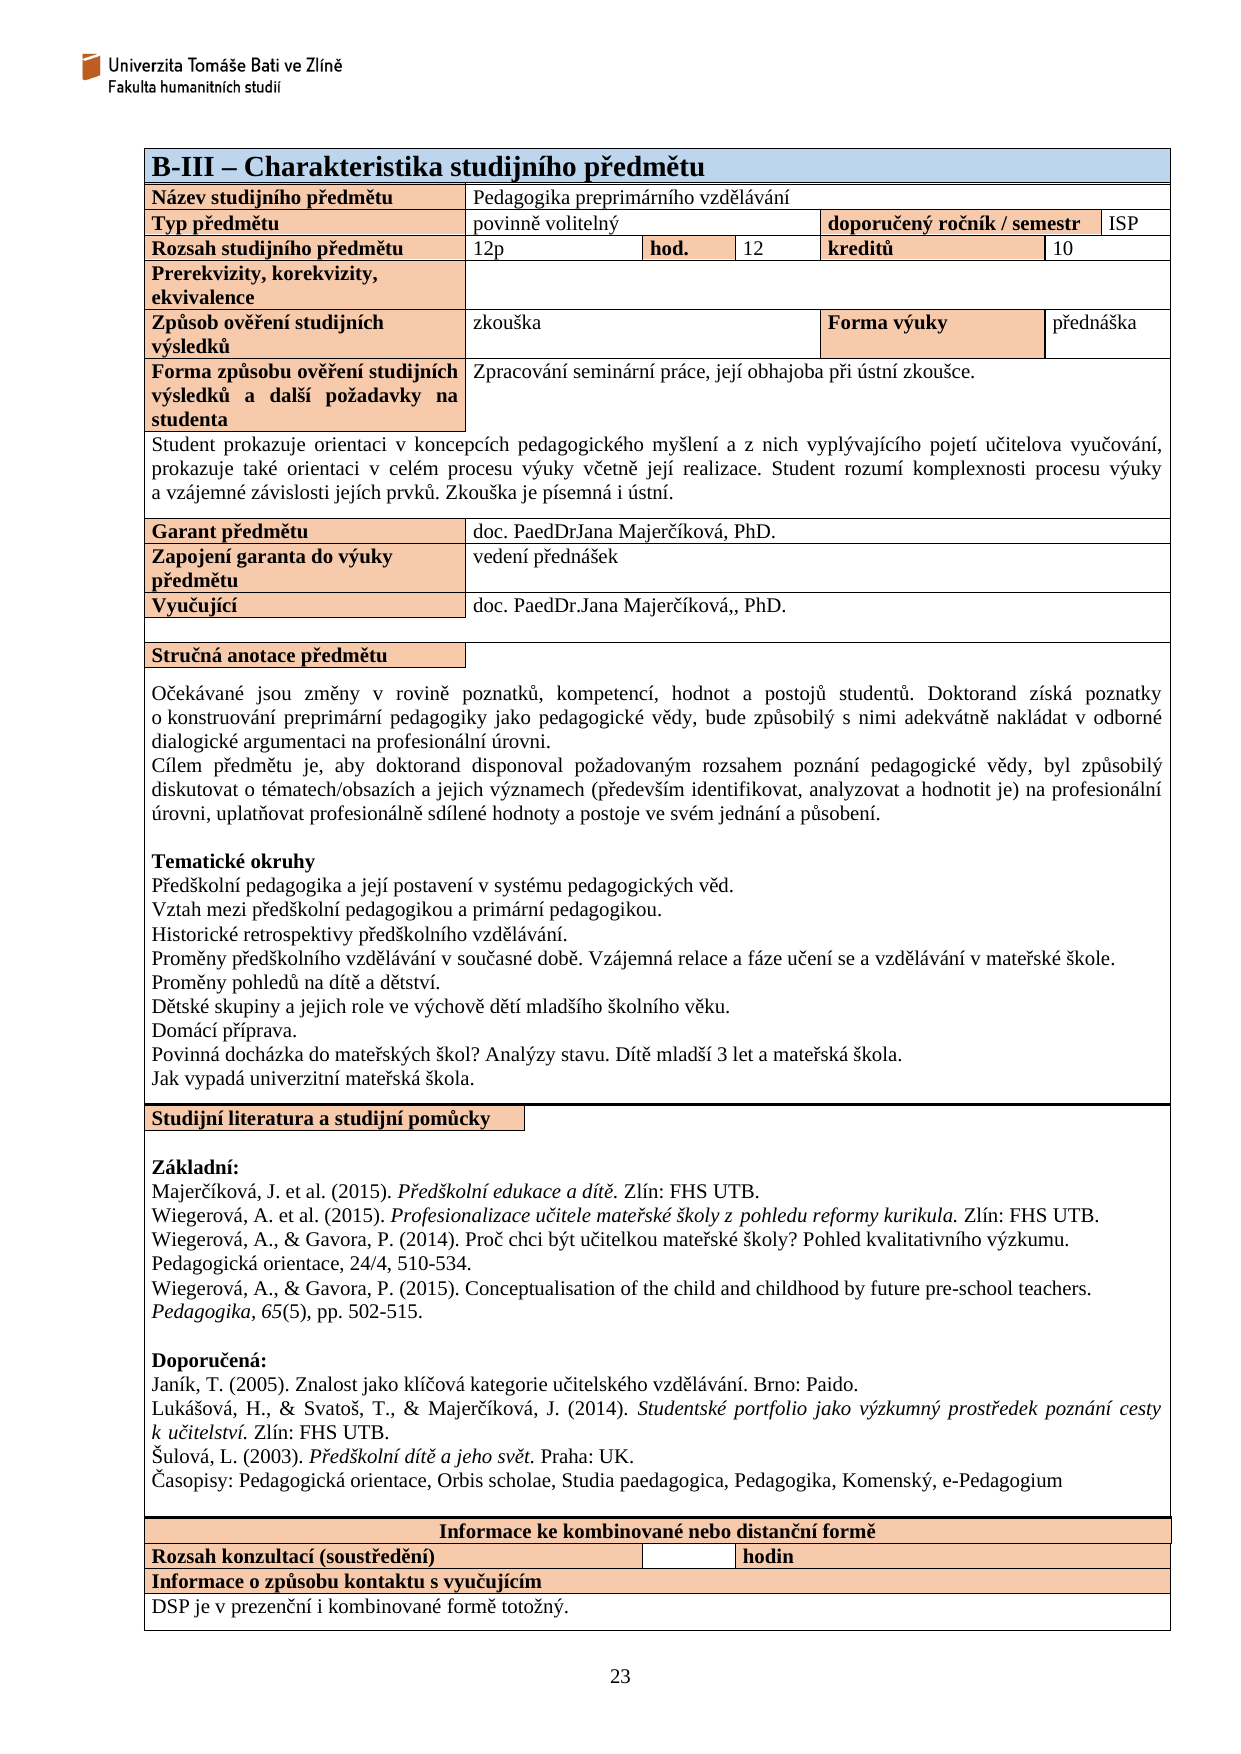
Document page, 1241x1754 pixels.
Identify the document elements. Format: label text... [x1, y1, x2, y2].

table_cell vedení přednášek [466, 544, 1170, 592]
table_cell hod. [643, 236, 735, 259]
table_cell ISP [1102, 210, 1170, 234]
table_cell Studijní literatura a studijní pomůcky [145, 1106, 524, 1130]
table_cell Název studijního předmětu [145, 185, 465, 209]
table_header B-III – Charakteristika studijního předmětu [145, 149, 1170, 182]
picture [57, 36, 368, 110]
table_cell doc. PaedDr.Jana Majerčíková,, PhD. [466, 593, 1170, 617]
table_cell 12p [466, 236, 642, 259]
table_cell 12 [736, 236, 820, 259]
table_cell [525, 1106, 1170, 1130]
table_cell Stručná anotace předmětu [145, 643, 465, 667]
table_cell Základní: Majerčíková, J. et al. (2015). Předškolní edukace a dítě. Zlín: FHS UTB. Wiegerová, A. et al. (2015). Profesionalizace učitele mateřské školy z pohledu reformy kurikula. Zlín: FHS UTB. Wiegerová, A., & Gavora, P. (2014). Proč chci být učitelkou mateřské školy? Pohled kvalitativního výzkumu. Pedagogická orientace, 24/4, 510-534. Wiegerová, A., & Gavora, P. (2015). Conceptualisation of the child and childhood by future pre-school teachers. Pedagogika, 65(5), pp. 502-515. Doporučená: Janík, T. (2005). Znalost jako klíčová kategorie učitelského vzdělávání. Brno: Paido. Lukášová, H., & Svatoš, T., & Majerčíková, J. (2014). Studentské portfolio jako výzkumný prostředek poznání cesty k učitelství. Zlín: FHS UTB. Šulová, L. (2003). Předškolní dítě a jeho svět. Praha: UK. Časopisy: Pedagogická orientace, Orbis scholae, Studia paedagogica, Pedagogika, Komenský, e-Pedagogium [145, 1130, 1170, 1516]
table_cell Garant předmětu [145, 519, 465, 543]
table_cell Zpracování seminární práce, její obhajoba při ústní zkoušce. [466, 359, 1170, 431]
table_cell kreditů [821, 236, 1044, 259]
table_cell Forma výuky [821, 310, 1044, 358]
table_cell Forma způsobu ověření studijních výsledků a další požadavky na studenta [145, 359, 465, 431]
table_cell Informace o způsobu kontaktu s vyučujícím [145, 1569, 1170, 1593]
table_cell Očekávané jsou změny v rovině poznatků, kompetencí, hodnot a postojů studentů. Doktorand získá poznatky o konstruování preprimární pedagogiky jako pedagogické vědy, bude způsobilý s nimi adekvátně nakládat v odborné dialogické argumentaci na profesionální úrovni. Cílem předmětu je, aby doktorand disponoval požadovaným rozsahem poznání pedagogické vědy, byl způsobilý diskutovat o tématech/obsazích a jejich významech (především identifikovat, analyzovat a hodnotit je) na profesionální úrovni, uplatňovat profesionálně sdílené hodnoty a postoje ve svém jednání a působení. Tematické okruhy Předškolní pedagogika a její postavení v systému pedagogických věd. Vztah mezi předškolní pedagogikou a primární pedagogikou. Historické retrospektivy předškolního vzdělávání. Proměny předškolního vzdělávání v současné době. Vzájemná relace a fáze učení se a vzdělávání v mateřské škole. Proměny pohledů na dítě a dětství. Dětské skupiny a jejich role ve výchově dětí mladšího školního věku. Domácí příprava. Povinná docházka do mateřských škol? Analýzy stavu. Dítě mladší 3 let a mateřská škola. Jak vypadá univerzitní mateřská škola. [145, 667, 1170, 1102]
table_cell Rozsah studijního předmětu [145, 236, 465, 259]
table_cell Student prokazuje orientaci v koncepcích pedagogického myšlení a z nich vyplývajícího pojetí učitelova vyučování, prokazuje také orientaci v celém procesu výuky včetně její realizace. Student rozumí komplexnosti procesu výuky a vzájemné závislosti jejích prvků. Zkouška je písemná i ústní. [145, 431, 1170, 518]
table_cell 10 [1046, 236, 1170, 259]
table_cell Způsob ověření studijních výsledků [145, 310, 465, 358]
table_cell Rozsah konzultací (soustředění) [145, 1544, 642, 1568]
table_cell hodin [736, 1544, 1170, 1568]
table_cell [643, 1544, 735, 1568]
table_cell doporučený ročník / semestr [821, 210, 1101, 234]
table_cell doc. PaedDrJana Majerčíková, PhD. [466, 519, 1170, 543]
table_cell Vyučující [145, 593, 465, 617]
table_cell [466, 261, 1170, 309]
table_cell zkouška [466, 310, 820, 358]
table_cell Typ předmětu [145, 210, 465, 234]
table_cell Informace ke kombinované nebo distanční formě [145, 1519, 1171, 1543]
table_cell přednáška [1046, 310, 1170, 358]
table_cell povinně volitelný [466, 210, 820, 234]
table_cell [145, 617, 1170, 642]
table_cell [466, 643, 1170, 667]
table_cell Pedagogika preprimárního vzdělávání [466, 185, 1170, 209]
table_cell DSP je v prezenční i kombinované formě totožný. [145, 1594, 1170, 1630]
table_cell Prerekvizity, korekvizity, ekvivalence [145, 261, 465, 309]
table_cell Zapojení garanta do výuky předmětu [145, 544, 465, 592]
